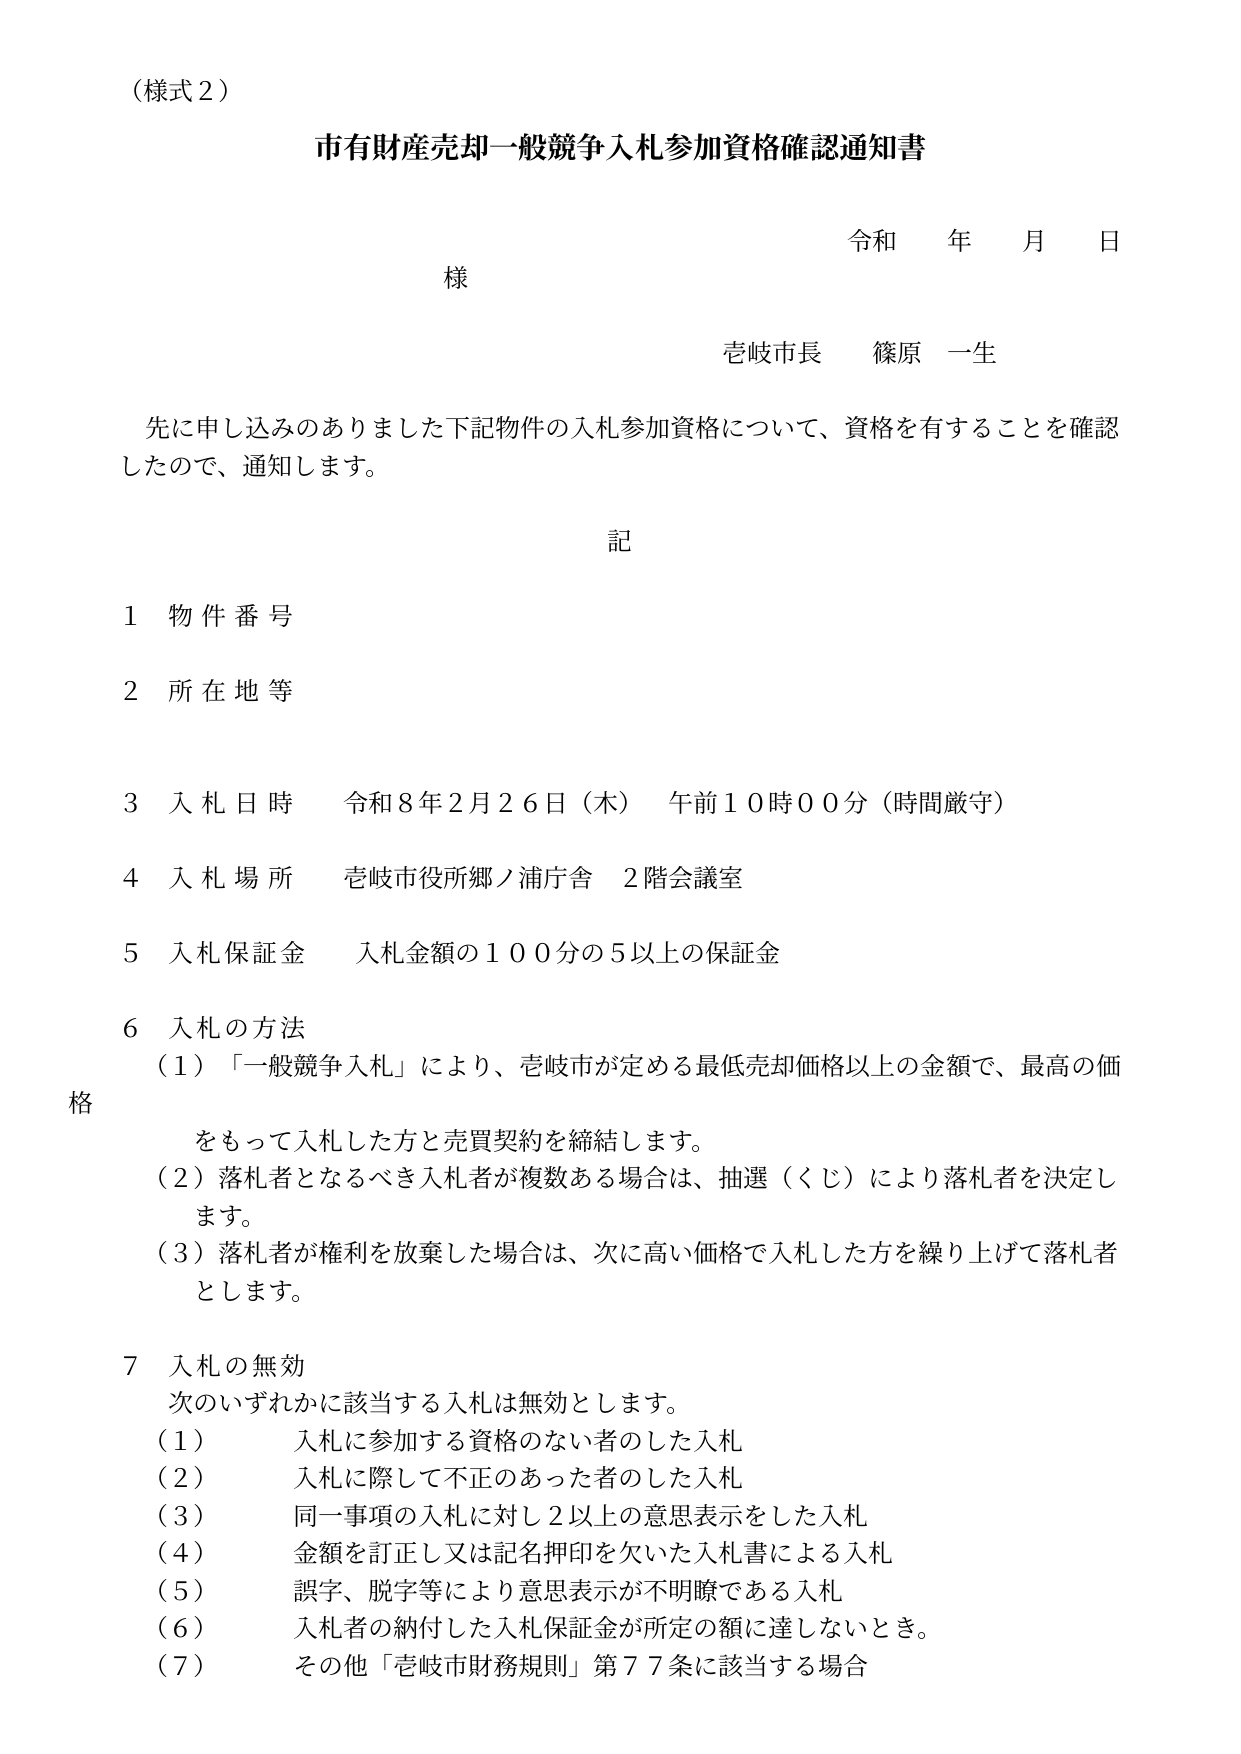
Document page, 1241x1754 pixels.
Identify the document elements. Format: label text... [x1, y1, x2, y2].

text 市有財産売却一般競争入札参加資格確認通知書 [118, 108, 1122, 183]
text ５ 入札保証金 入札金額の１００分の５以上の保証金 [118, 933, 1122, 971]
text （２）落札者となるべき入札者が複数ある場合は、抽選（くじ）により落札者を決定し [118, 1158, 1122, 1196]
text ２ 所在地等 [118, 671, 1122, 708]
text 令和 年 月 日 [118, 221, 1122, 258]
list その他「壱岐市財務規則」第７７条に該当する場合 [143, 1646, 1122, 1683]
text ４ 入札場所 壱岐市役所郷ノ浦庁舎 ２階会議室 [118, 858, 1122, 896]
text １ 物件番号 [118, 596, 1122, 633]
text （様式２） [118, 71, 1122, 108]
list 誤字、脱字等により意思表示が不明瞭である入札 [143, 1571, 1122, 1608]
text をもって入札した方と売買契約を締結します。 [68, 1121, 1122, 1158]
text （１）「一般競争入札」により、壱岐市が定める最低売却価格以上の金額で、最高の価格 [68, 1046, 1122, 1121]
list 金額を訂正し又は記名押印を欠いた入札書による入札 [143, 1533, 1122, 1571]
list 入札に際して不正のあった者のした入札 [143, 1458, 1122, 1496]
text ３ 入札日時 令和８年２月２６日（木） 午前１０時００分（時間厳守） [118, 783, 1122, 821]
list 入札者の納付した入札保証金が所定の額に達しないとき。 [143, 1608, 1122, 1646]
text ７ 入札の無効 [118, 1346, 1122, 1383]
text 先に申し込みのありました下記物件の入札参加資格について、資格を有することを確認 [118, 408, 1122, 446]
text （３）落札者が権利を放棄した場合は、次に高い価格で入札した方を繰り上げて落札者 [68, 1233, 1122, 1271]
text 記 [118, 521, 1122, 558]
list 同一事項の入札に対し２以上の意思表示をした入札 [143, 1496, 1122, 1533]
text ６ 入札の方法 [118, 1008, 1122, 1046]
text 壱岐市長 篠原 一生 [118, 333, 997, 371]
text したので、通知します。 [118, 446, 1122, 483]
text ます。 [118, 1196, 1122, 1233]
text 次のいずれかに該当する入札は無効とします。 [118, 1383, 1122, 1421]
list 入札に参加する資格のない者のした入札 [143, 1421, 1122, 1458]
text とします。 [68, 1271, 1122, 1308]
text 様 [118, 258, 1122, 296]
